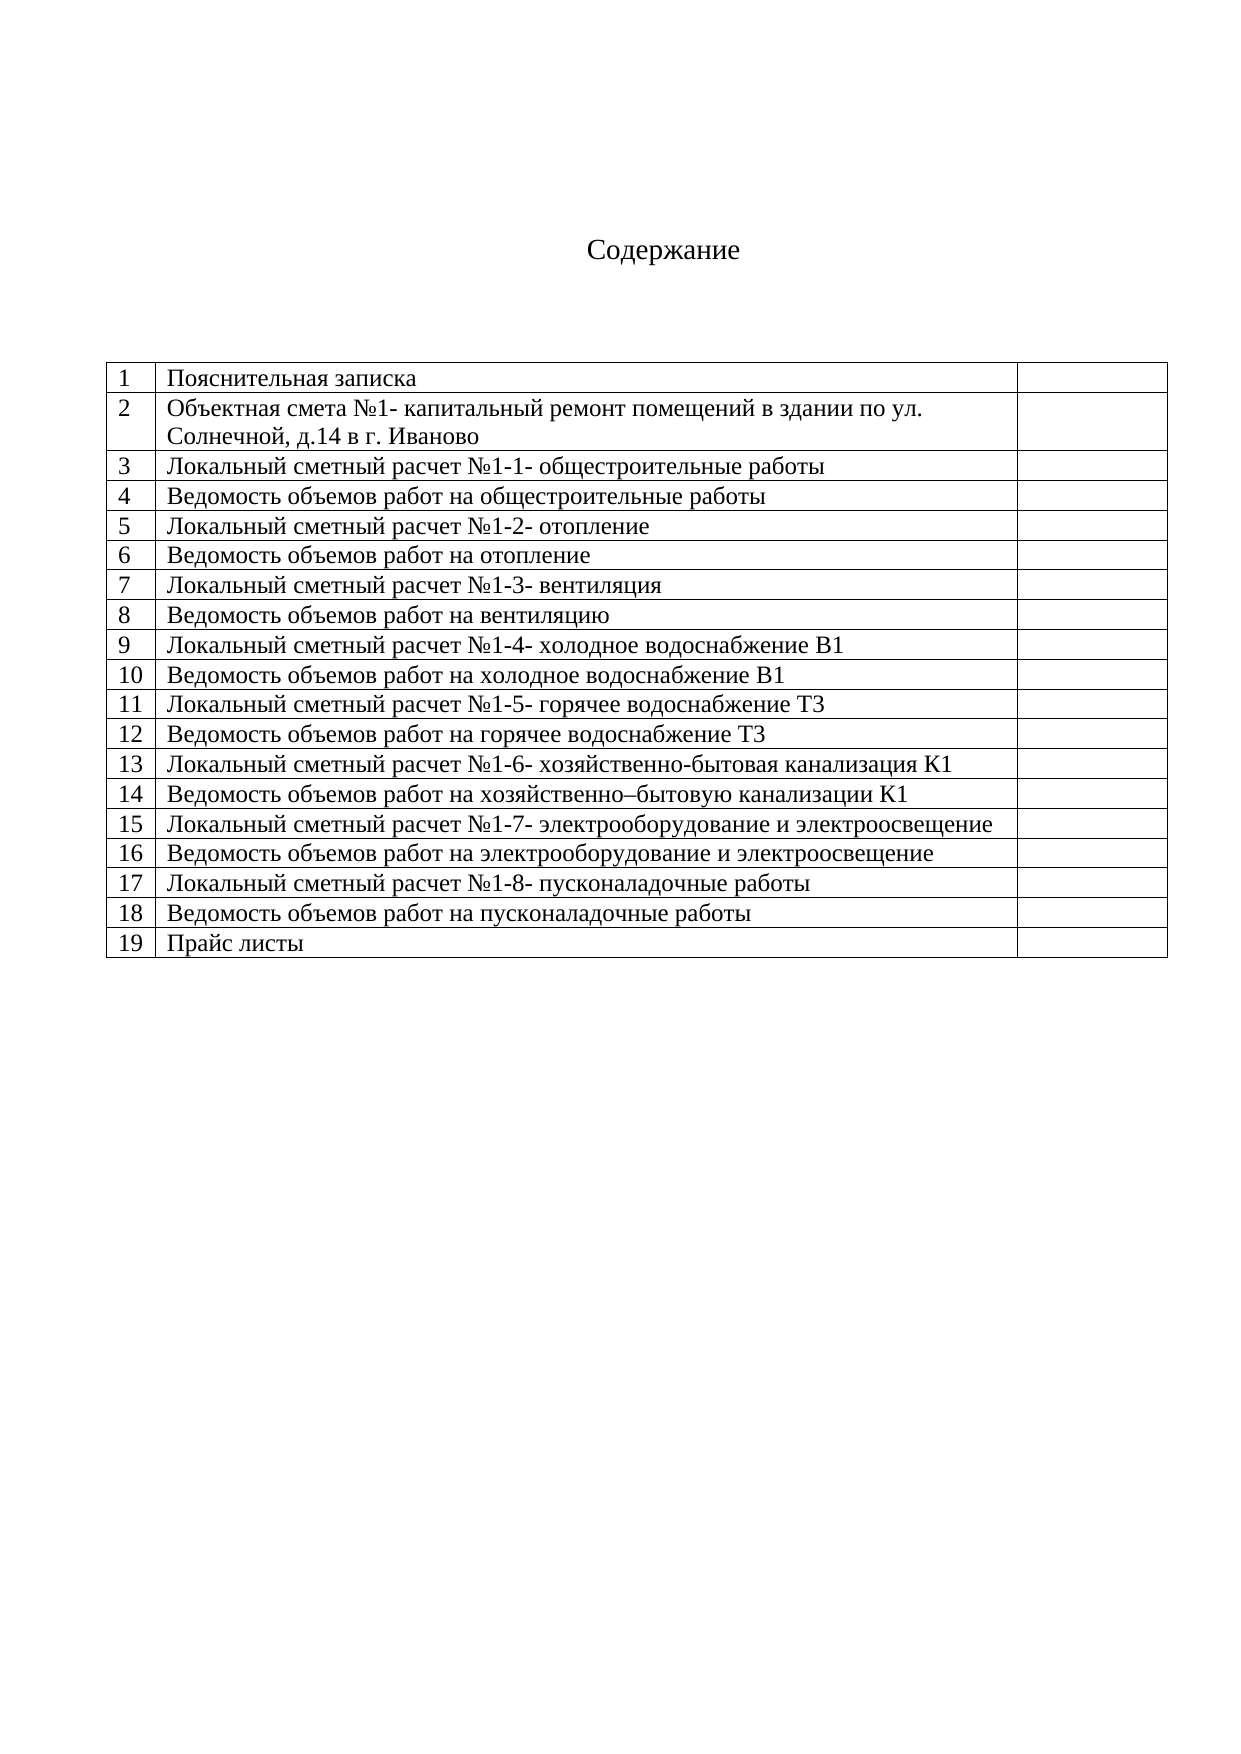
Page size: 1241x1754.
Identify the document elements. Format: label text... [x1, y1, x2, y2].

table_cell [1018, 779, 1167, 808]
table_header 1 [107, 363, 155, 392]
table_cell Локальный сметный расчет №1-3- вентиляция [156, 570, 1017, 599]
table_cell Ведомость объемов работ на горячее водоснабжение Т3 [156, 719, 1017, 748]
table_cell 3 [107, 451, 155, 480]
table_cell 10 [107, 660, 155, 688]
table_cell Ведомость объемов работ на хозяйственно–бытовую канализации К1 [156, 779, 1017, 808]
table_cell [1018, 481, 1167, 510]
table_cell [1018, 393, 1167, 450]
table_cell 2 [107, 393, 155, 450]
table_cell [1018, 600, 1167, 629]
table_cell Ведомость объемов работ на общестроительные работы [156, 481, 1017, 510]
table_cell Локальный сметный расчет №1-1- общестроительные работы [156, 451, 1017, 480]
table_cell 19 [107, 928, 155, 957]
table_cell 14 [107, 779, 155, 808]
table_cell Локальный сметный расчет №1-8- пусконаладочные работы [156, 868, 1017, 897]
table_cell 9 [107, 630, 155, 659]
table_cell Ведомость объемов работ на электрооборудование и электроосвещение [156, 839, 1017, 867]
table_cell [1018, 719, 1167, 748]
table_cell Прайс листы [156, 928, 1017, 957]
table_cell [1018, 928, 1167, 957]
table_cell Ведомость объемов работ на отопление [156, 541, 1017, 569]
table_cell Локальный сметный расчет №1-6- хозяйственно-бытовая канализация К1 [156, 749, 1017, 778]
table_cell [1018, 809, 1167, 837]
table_cell Ведомость объемов работ на вентиляцию [156, 600, 1017, 629]
table_cell 17 [107, 868, 155, 897]
table_cell Локальный сметный расчет №1-4- холодное водоснабжение В1 [156, 630, 1017, 659]
table_cell 5 [107, 511, 155, 539]
table_cell 4 [107, 481, 155, 510]
table_cell Объектная смета №1- капитальный ремонт помещений в здании по ул. Солнечной, д.14 в г. Иваново [156, 393, 1017, 450]
table_cell [1018, 511, 1167, 539]
table_cell 12 [107, 719, 155, 748]
table_cell 16 [107, 839, 155, 867]
table_cell [1018, 570, 1167, 599]
table_cell Локальный сметный расчет №1-2- отопление [156, 511, 1017, 539]
table_cell [1018, 839, 1167, 867]
table_cell 13 [107, 749, 155, 778]
table_cell 7 [107, 570, 155, 599]
table_cell [1018, 451, 1167, 480]
table_cell Локальный сметный расчет №1-7- электрооборудование и электроосвещение [156, 809, 1017, 837]
table_cell [1018, 749, 1167, 778]
table_cell Ведомость объемов работ на холодное водоснабжение В1 [156, 660, 1017, 688]
table_cell 15 [107, 809, 155, 837]
table_cell 8 [107, 600, 155, 629]
title Содержание [118, 232, 1209, 266]
table_cell Локальный сметный расчет №1-5- горячее водоснабжение Т3 [156, 690, 1017, 718]
table_cell Ведомость объемов работ на пусконаладочные работы [156, 898, 1017, 927]
table_cell 18 [107, 898, 155, 927]
table_cell [1018, 898, 1167, 927]
table_header [1018, 363, 1167, 392]
table_header Пояснительная записка [156, 363, 1017, 392]
table_cell [1018, 660, 1167, 688]
table_cell [1018, 541, 1167, 569]
table_cell 6 [107, 541, 155, 569]
table_cell 11 [107, 690, 155, 718]
table_cell [1018, 630, 1167, 659]
table_cell [1018, 868, 1167, 897]
table_cell [1018, 690, 1167, 718]
